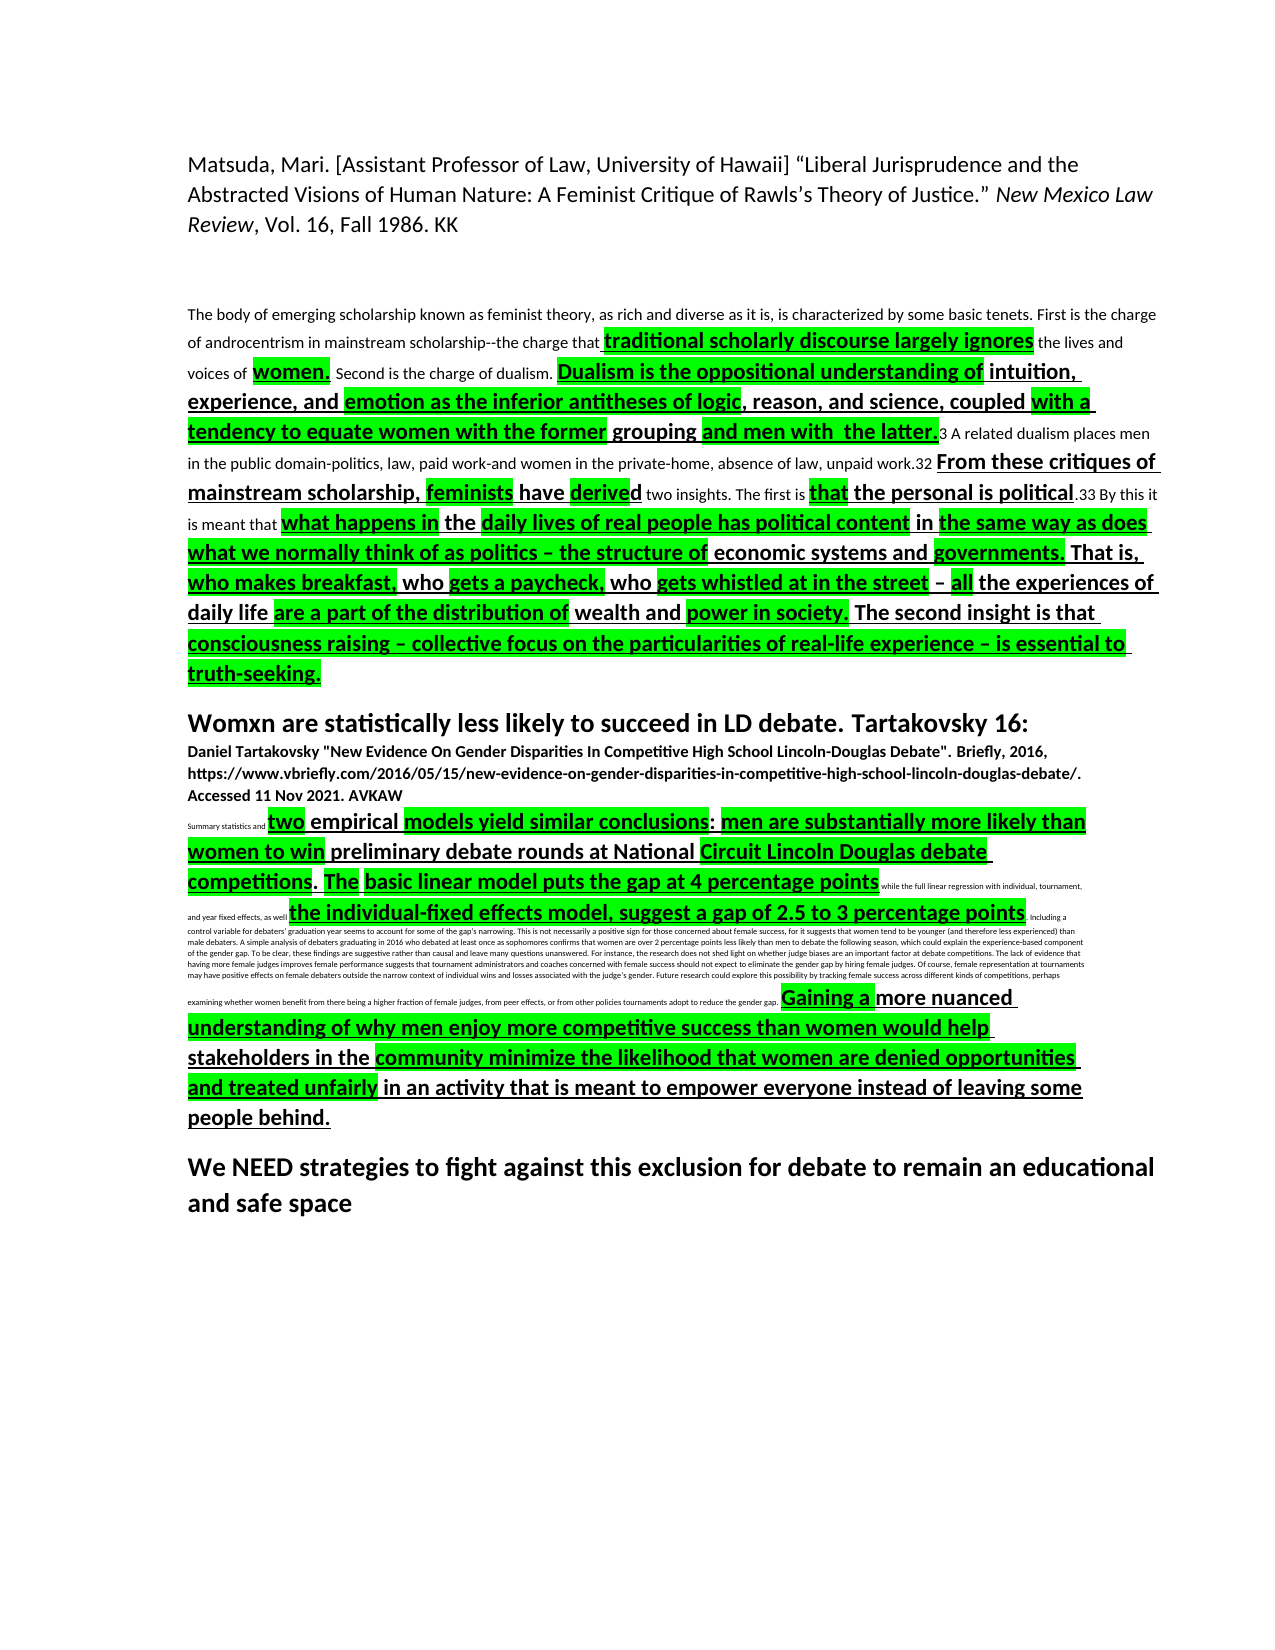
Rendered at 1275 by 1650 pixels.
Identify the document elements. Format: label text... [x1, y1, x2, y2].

subtitle Daniel Tartakovsky "New Evidence On Gender Disparities In Competitive High School Lincoln-Douglas Debate". Briefly, 2016, https://www.vbriefly.com/2016/05/15/new-evidence-on-gender-disparities-in-competitive-high-school-lincoln-douglas-debate/. Accessed 11 Nov 2021. AVKAW [187, 741, 1087, 806]
text Summary statistics and two empirical models yield similar conclusions: men are substantially more likely than women to win preliminary debate rounds at National Circuit Lincoln Douglas debate competitions. The basic linear model puts the gap at 4 percentage points while the full linear regression with individual, tournament, and year fixed effects, as well the individual-fixed effects model, suggest a gap of 2.5 to 3 percentage points. Including a control variable for debaters’ graduation year seems to account for some of the gap’s narrowing. This is not necessarily a positive sign for those concerned about female success, for it suggests that women tend to be younger (and therefore less experienced) than male debaters. A simple analysis of debaters graduating in 2016 who debated at least once as sophomores confirms that women are over 2 percentage points less likely than men to debate the following season, which could explain the experience-based component of the gender gap. To be clear, these findings are suggestive rather than causal and leave many questions unanswered. For instance, the research does not shed light on whether judge biases are an important factor at debate competitions. The lack of evidence that having more female judges improves female performance suggests that tournament administrators and coaches concerned with female success should not expect to eliminate the gender gap by hiring female judges. Of course, female representation at tournaments may have positive effects on female debaters outside the narrow context of individual wins and losses associated with the judge’s gender. Future research could explore this possibility by tracking female success across different kinds of competitions, perhaps examining whether women benefit from there being a higher fraction of female judges, from peer effects, or from other policies tournaments adopt to reduce the gender gap. Gaining a more nuanced understanding of why men enjoy more competitive success than women would help stakeholders in the community minimize the likelihood that women are denied opportunities and treated unfairly in an activity that is meant to empower everyone instead of leaving some people behind. [187, 807, 1087, 1131]
text The body of emerging scholarship known as feminist theory, as rich and diverse as it is, is characterized by some basic tenets. First is the charge of androcentrism in mainstream scholarship--the charge that traditional scholarly discourse largely ignores the lives and voices of women. Second is the charge of dualism. Dualism is the oppositional understanding of intuition, experience, and emotion as the inferior antitheses of logic, reason, and science, coupled with a tendency to equate women with the former grouping and men with the latter.3 A related dualism places men in the public domain-politics, law, paid work-and women in the private-home, absence of law, unpaid work.32 From these critiques of mainstream scholarship, feminists have derived two insights. The first is that the personal is political.33 By this it is meant that what happens in the daily lives of real people has political content in the same way as does what we normally think of as politics – the structure of economic systems and governments. That is, who makes breakfast, who gets a paycheck, who gets whistled at in the street – all the experiences of daily life are a part of the distribution of wealth and power in society. The second insight is that consciousness raising – collective focus on the particularities of real-life experience – is essential to truth-seeking. [187, 304, 1162, 687]
text Matsuda, Mari. [Assistant Professor of Law, University of Hawaii] “Liberal Jurisprudence and the Abstracted Visions of Human Nature: A Feminist Critique of Rawls’s Theory of Justice.” New Mexico Law Review, Vol. 16, Fall 1986. KK [187, 150, 1162, 238]
text We NEED strategies to fight against this exclusion for debate to remain an educational and safe space [187, 1150, 1162, 1219]
subtitle Womxn are statistically less likely to succeed in LD debate. Tartakovsky 16: [187, 706, 1087, 739]
